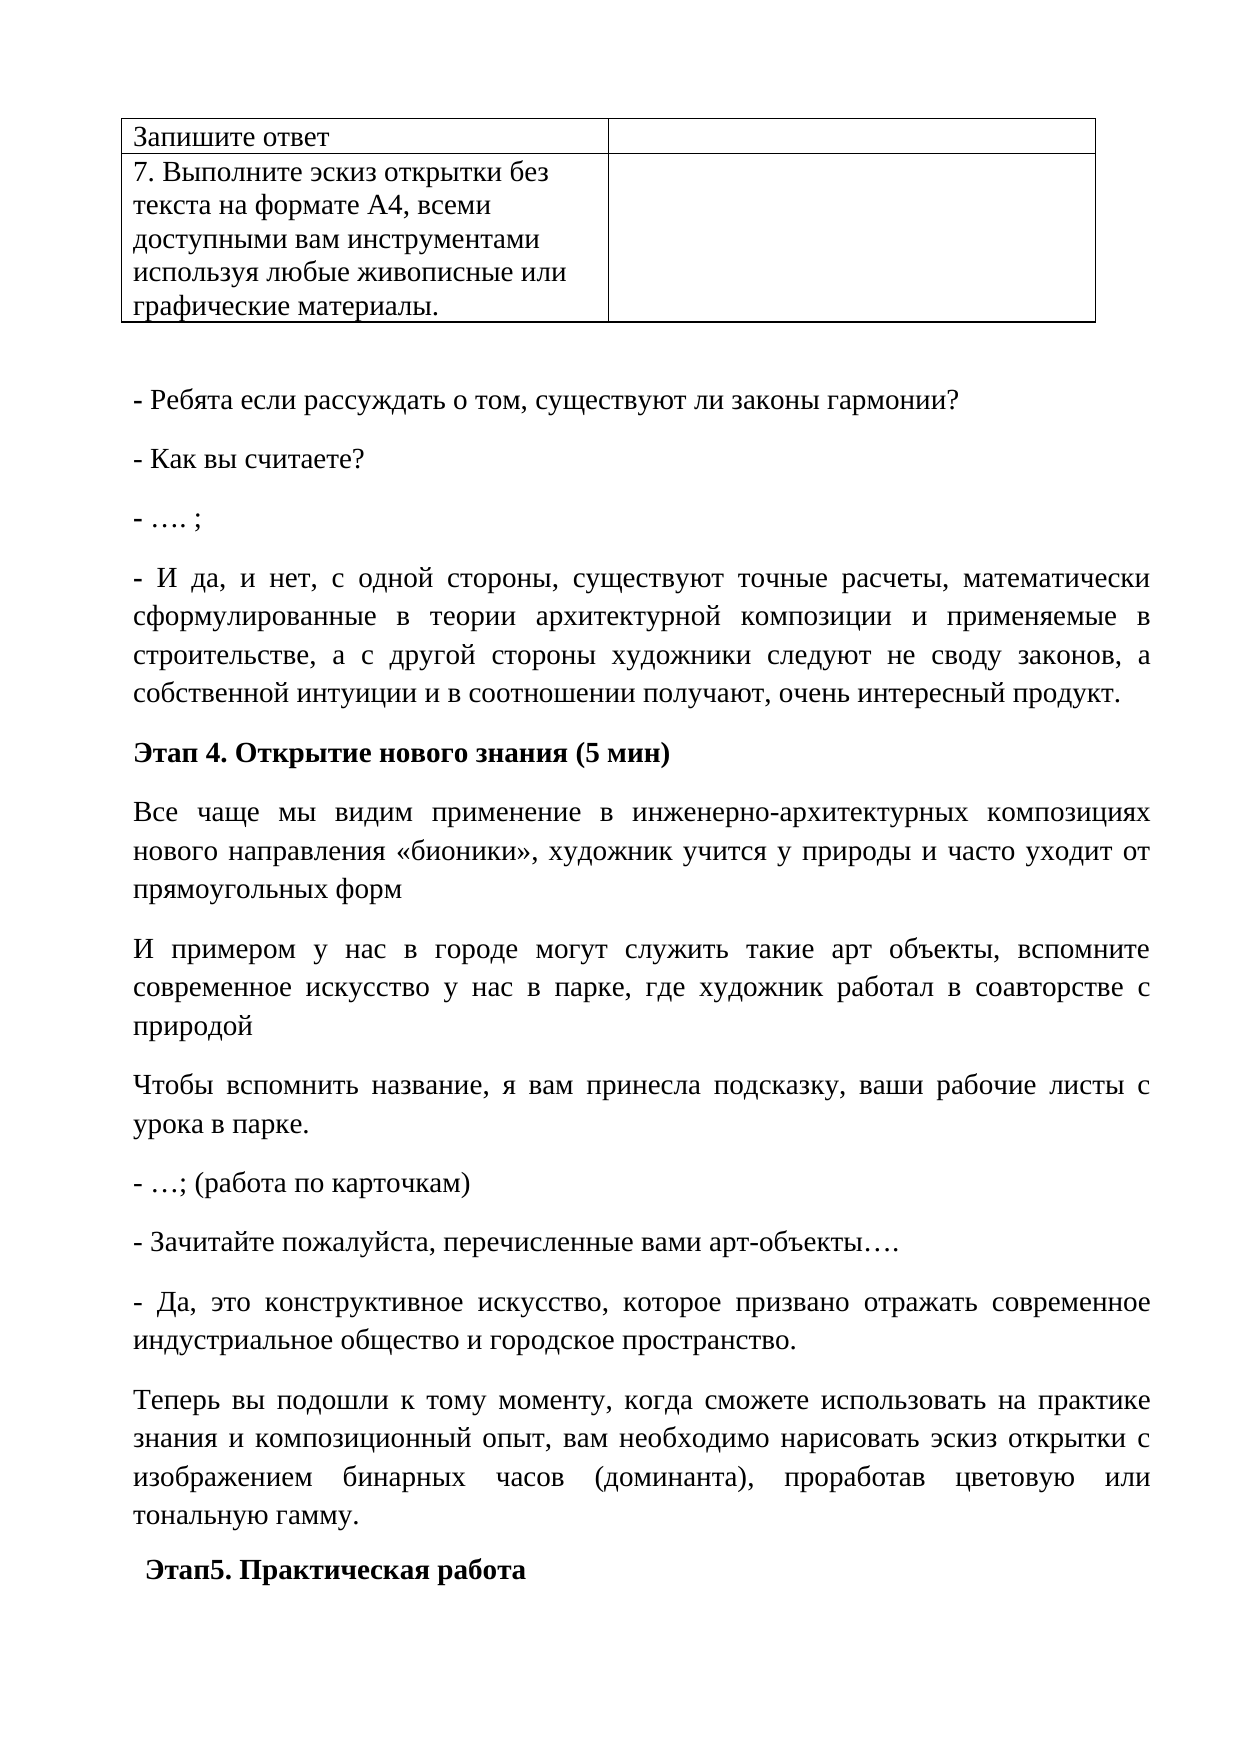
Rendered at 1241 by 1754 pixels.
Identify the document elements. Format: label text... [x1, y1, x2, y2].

text - …; (работа по карточкам) [133, 1165, 1152, 1199]
table_cell [609, 119, 1095, 153]
text - …. ; [133, 501, 1152, 534]
text И примером у нас в городе могут служить такие арт объекты, вспомните современное искусство у нас в парке, где художник работал в соавторстве с природой [133, 931, 1152, 1041]
table_cell 7. Выполните эскиз открытки без текста на формате А4, всеми доступными вам инструментами используя любые живописные или графические материалы. [122, 154, 608, 321]
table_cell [122, 119, 608, 153]
text - Да, это конструктивное искусство, которое призвано отражать современное индустриальное общество и городское пространство. [133, 1284, 1152, 1356]
text Этап 4. Открытие нового знания (5 мин) [133, 735, 1152, 768]
text Теперь вы подошли к тому моменту, когда сможете использовать на практике знания и композиционный опыт, вам необходимо нарисовать эскиз открытки с изображением бинарных часов (доминанта), проработав цветовую или тональную гамму. [133, 1382, 1152, 1531]
text - Как вы считаете? [133, 441, 1152, 475]
text - Ребята если рассуждать о том, существуют ли законы гармонии? [133, 382, 1152, 415]
text - И да, и нет, с одной стороны, существуют точные расчеты, математически сформулированные в теории архитектурной композиции и применяемые в строительстве, а с другой стороны художники следуют не своду законов, а собственной интуиции и в соотношении получают, очень интересный продукт. [133, 560, 1152, 709]
text - Зачитайте пожалуйста, перечисленные вами арт-объекты…. [133, 1224, 1152, 1258]
text Все чаще мы видим применение в инженерно-архитектурных композициях нового направления «бионики», художник учится у природы и часто уходит от прямоугольных форм [133, 794, 1152, 905]
text Этап5. Практическая работа [144, 1557, 1141, 1585]
table_cell [609, 154, 1095, 321]
text Чтобы вспомнить название, я вам принесла подсказку, ваши рабочие листы с урока в парке. [133, 1067, 1152, 1139]
